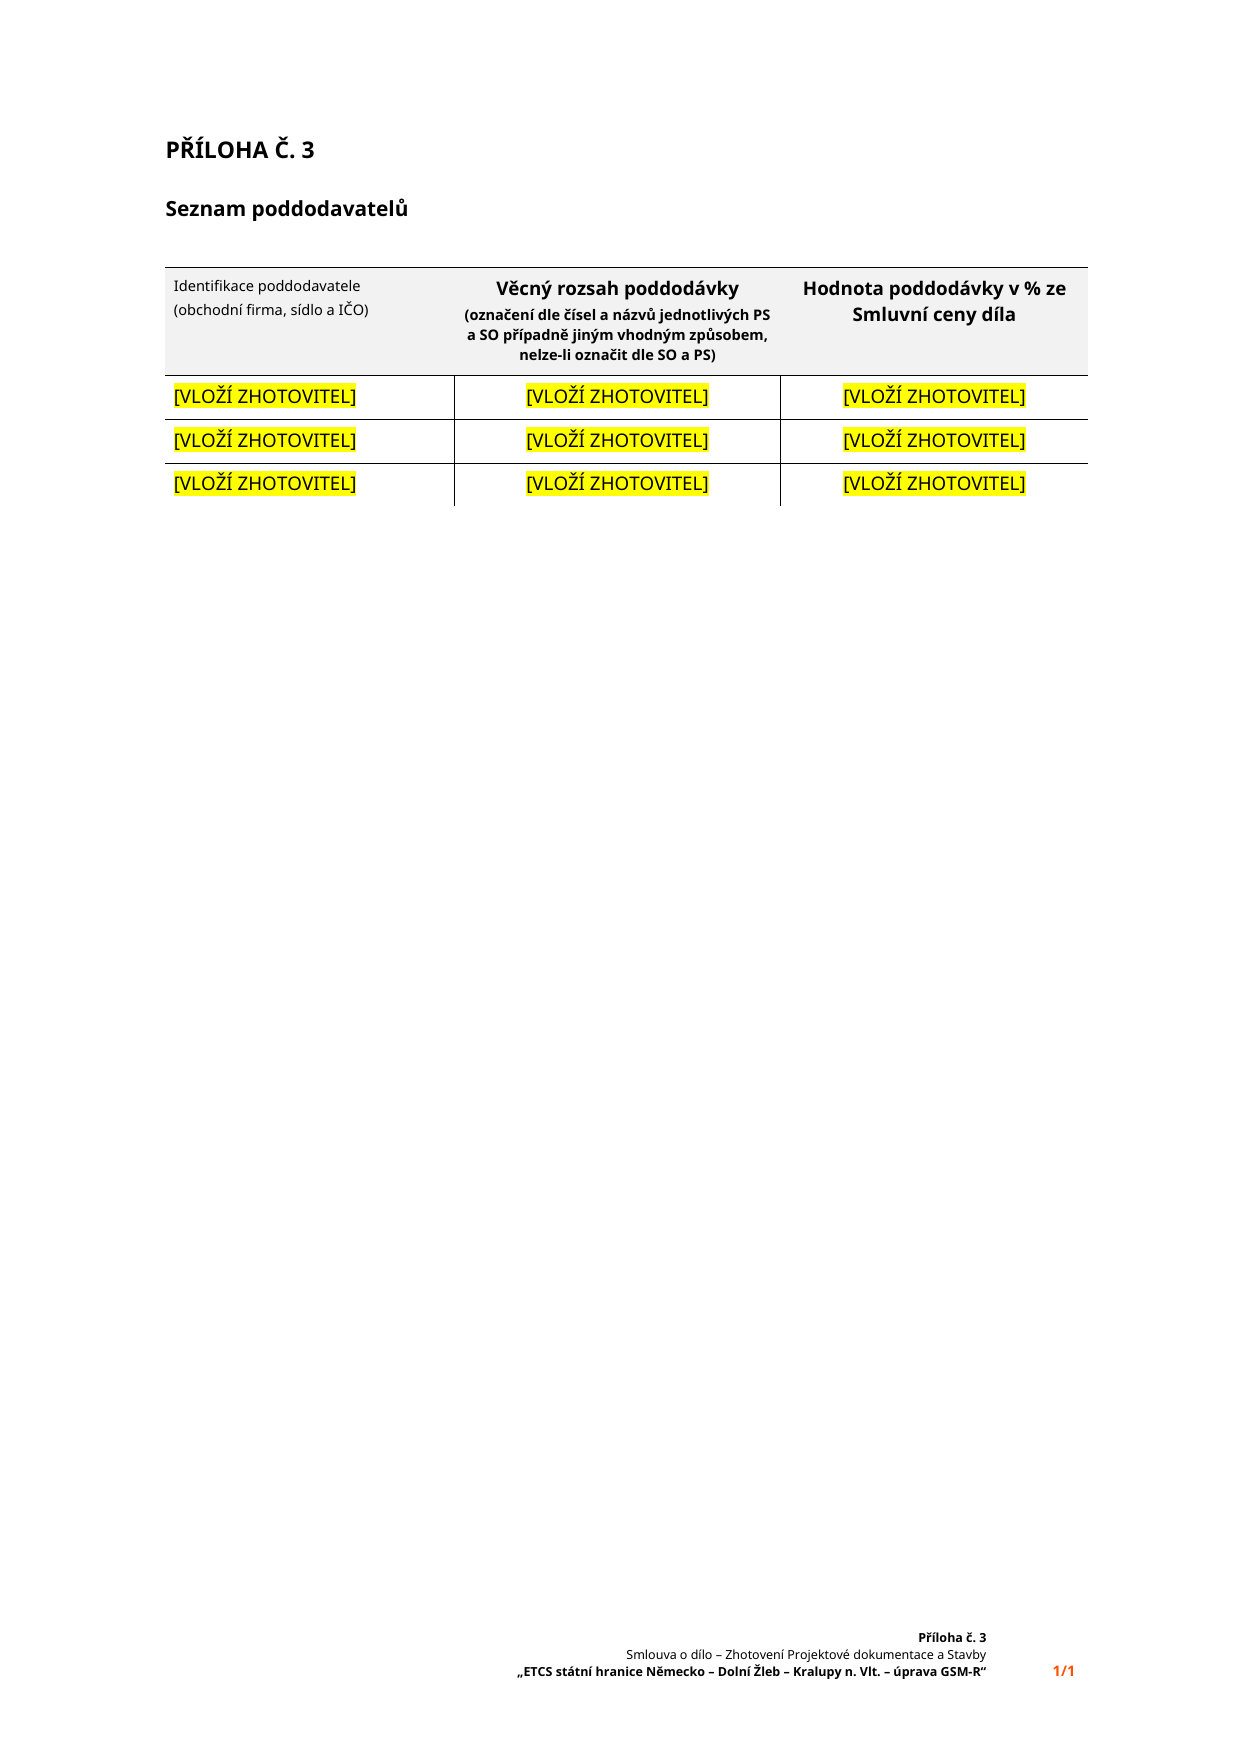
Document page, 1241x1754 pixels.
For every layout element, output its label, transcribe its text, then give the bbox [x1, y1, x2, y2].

table_cell [VLOŽÍ ZHOTOVITEL] [781, 376, 1088, 419]
table_cell [VLOŽÍ ZHOTOVITEL] [165, 420, 454, 462]
text Seznam poddodavatelů [165, 194, 1075, 222]
table_cell [VLOŽÍ ZHOTOVITEL] [455, 376, 780, 419]
text Příloha č. 3 [165, 134, 1075, 166]
table_cell [VLOŽÍ ZHOTOVITEL] [165, 376, 454, 419]
table_cell [VLOŽÍ ZHOTOVITEL] [781, 464, 1088, 506]
table_cell [VLOŽÍ ZHOTOVITEL] [165, 464, 454, 506]
table_header Identifikace poddodavatele (obchodní firma, sídlo a IČO) [165, 268, 454, 375]
table_header Věcný rozsah poddodávky (označení dle čísel a názvů jednotlivých PS a SO případně jiným vhodným způsobem, nelze-li označit dle SO a PS) [454, 268, 780, 375]
table_cell [VLOŽÍ ZHOTOVITEL] [455, 420, 780, 462]
table_cell [VLOŽÍ ZHOTOVITEL] [781, 420, 1088, 462]
table_cell [VLOŽÍ ZHOTOVITEL] [455, 464, 780, 506]
table_header Hodnota poddodávky v % ze Smluvní ceny díla [780, 268, 1088, 375]
